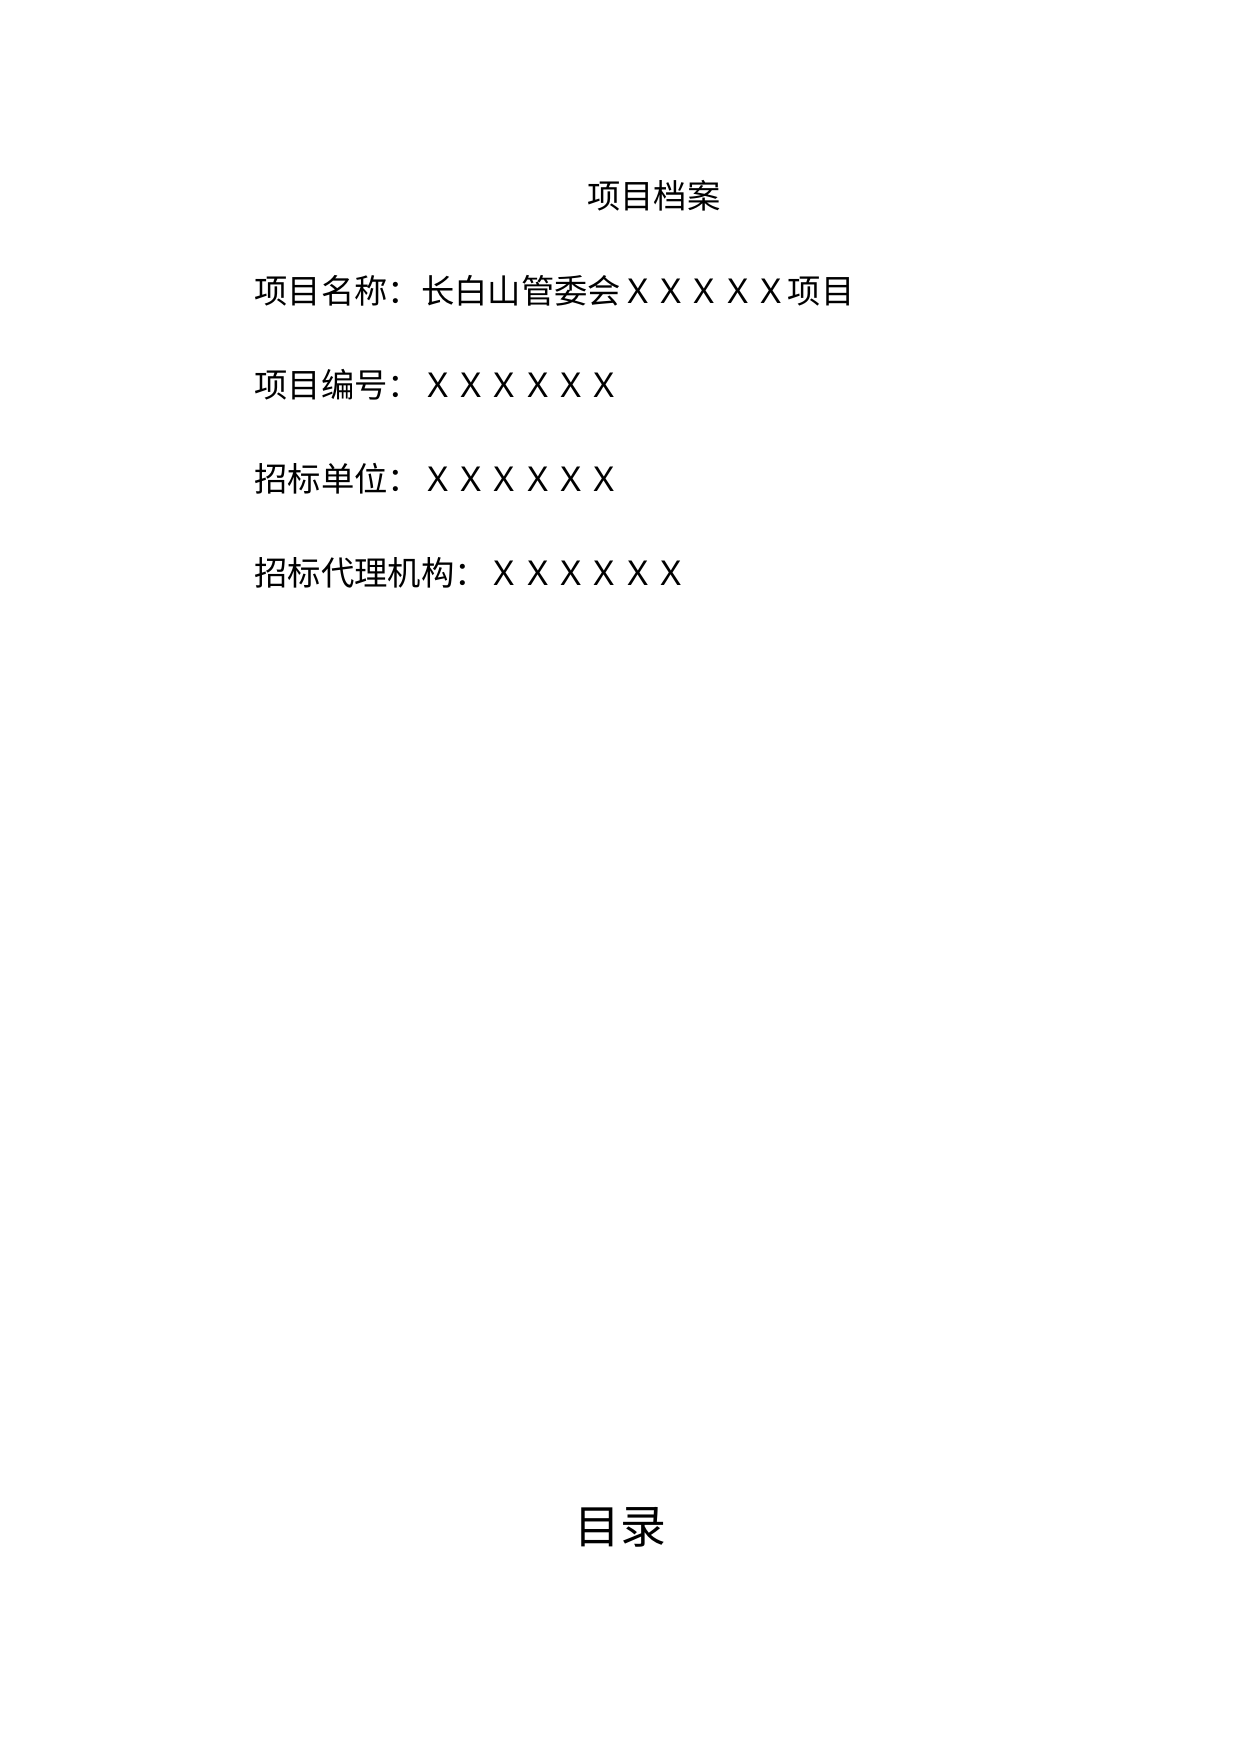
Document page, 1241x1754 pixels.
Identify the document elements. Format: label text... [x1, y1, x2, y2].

text 招标代理机构：ＸＸＸＸＸＸ [187, 539, 1053, 604]
text 项目档案 [187, 162, 1053, 227]
text 项目编号：ＸＸＸＸＸＸ [187, 350, 1053, 415]
text 目录 [187, 1474, 1053, 1572]
text 招标单位：ＸＸＸＸＸＸ [187, 444, 1053, 509]
text 项目名称：长白山管委会ＸＸＸＸＸ项目 [187, 256, 1053, 321]
